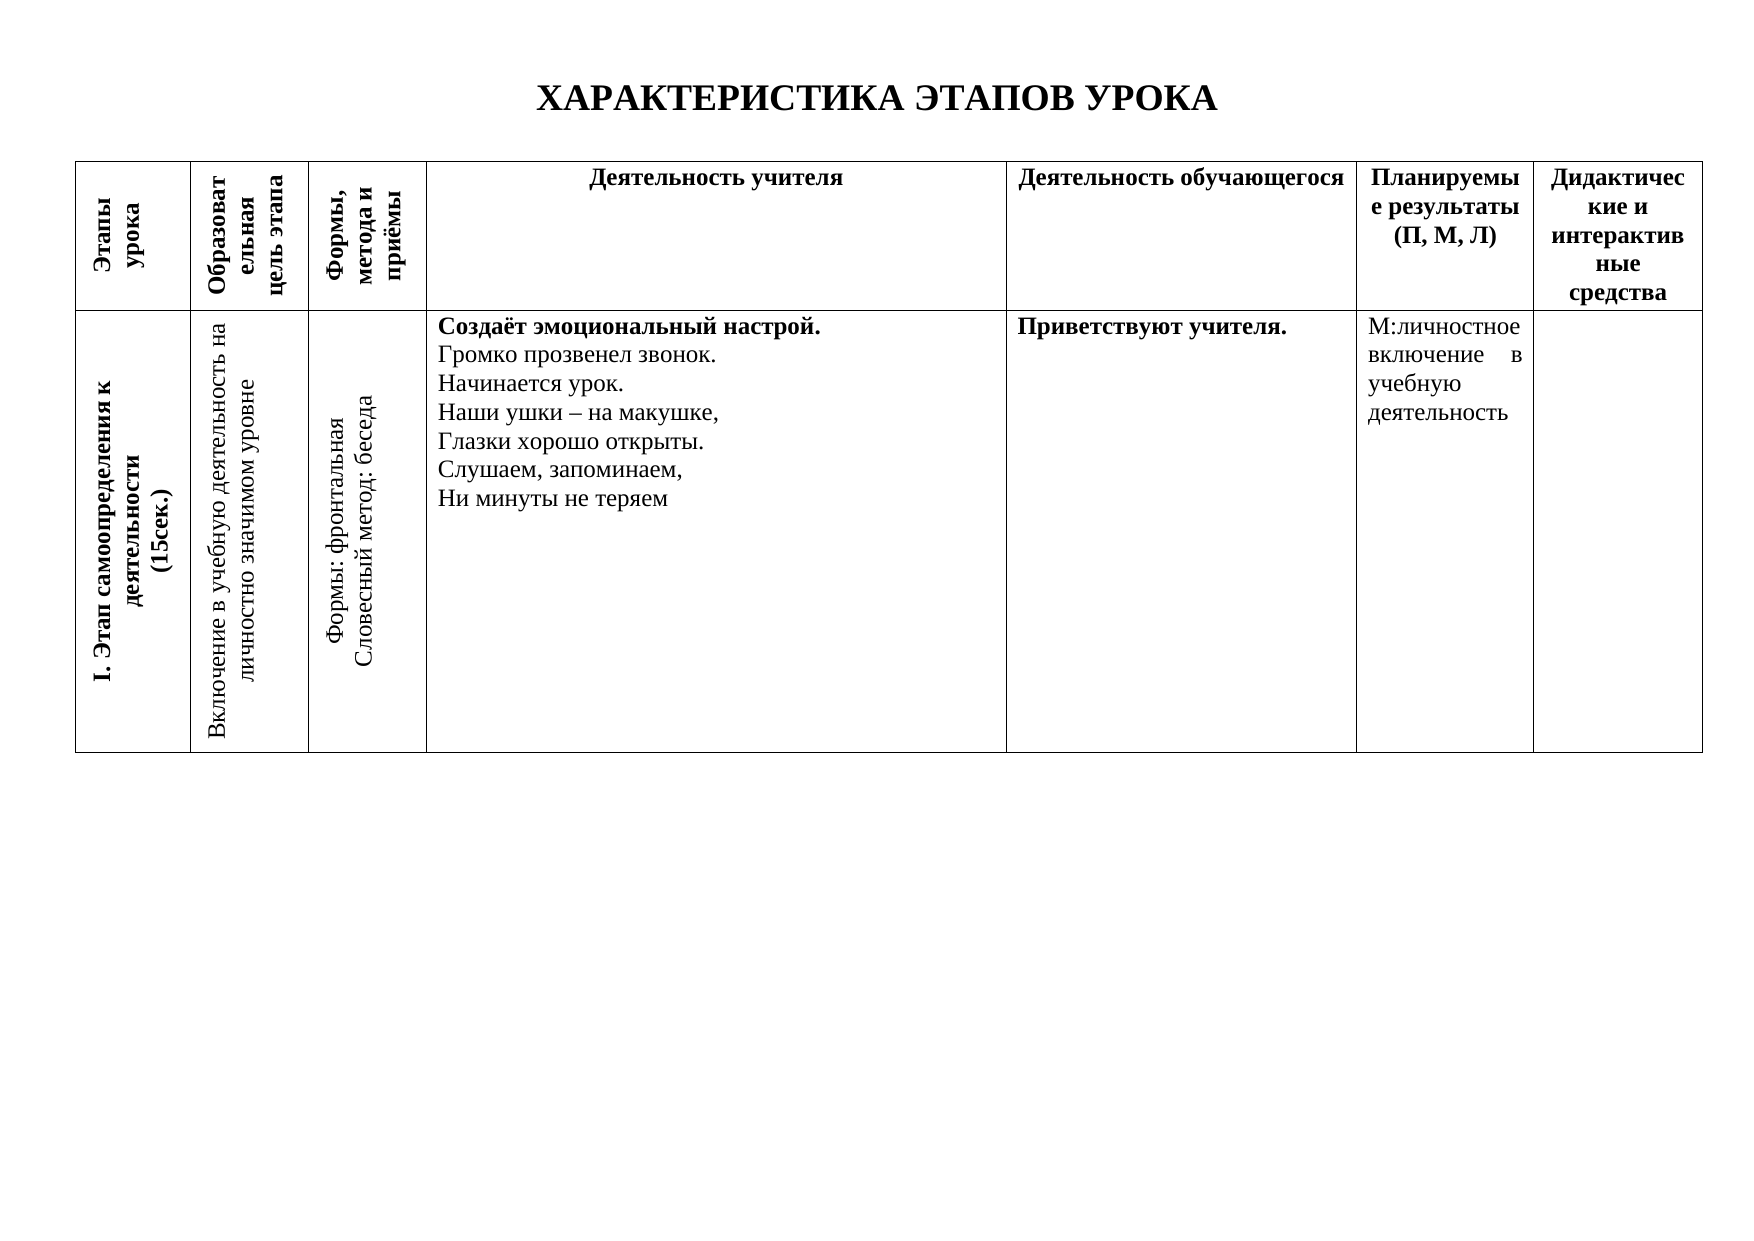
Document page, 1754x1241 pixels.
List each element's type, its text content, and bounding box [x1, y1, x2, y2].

table_header Дидактические и интерактивные средства [1534, 162, 1702, 310]
table_header Формы, метода и приёмы [309, 162, 426, 310]
table_cell Приветствуют учителя. [1007, 311, 1356, 752]
table_header Планируемые результаты (П, М, Л) [1357, 162, 1533, 310]
table_cell I. Этап самоопределения к деятельности (15сек.) [76, 311, 190, 752]
text ХАРАКТЕРИСТИКА ЭТАПОВ УРОКА [75, 75, 1679, 118]
table_cell Формы: фронтальная Словесный метод: беседа [309, 311, 426, 752]
table_header Деятельность учителя [427, 162, 1006, 310]
table_cell М:личностное включение в учебную деятельность [1357, 311, 1533, 752]
table_cell Включение в учебную деятельность на личностно значимом уровне [191, 311, 308, 752]
table_cell Создаёт эмоциональный настрой. Громко прозвенел звонок. Начинается урок. Наши ушки – на макушке, Глазки хорошо открыты. Слушаем, запоминаем, Ни минуты не теряем [427, 311, 1006, 752]
table_header Деятельность обучающегося [1007, 162, 1356, 310]
table_cell [1534, 311, 1702, 752]
table_header Этапы урока [76, 162, 190, 310]
table_header Образовательная цель этапа урока [191, 162, 308, 310]
